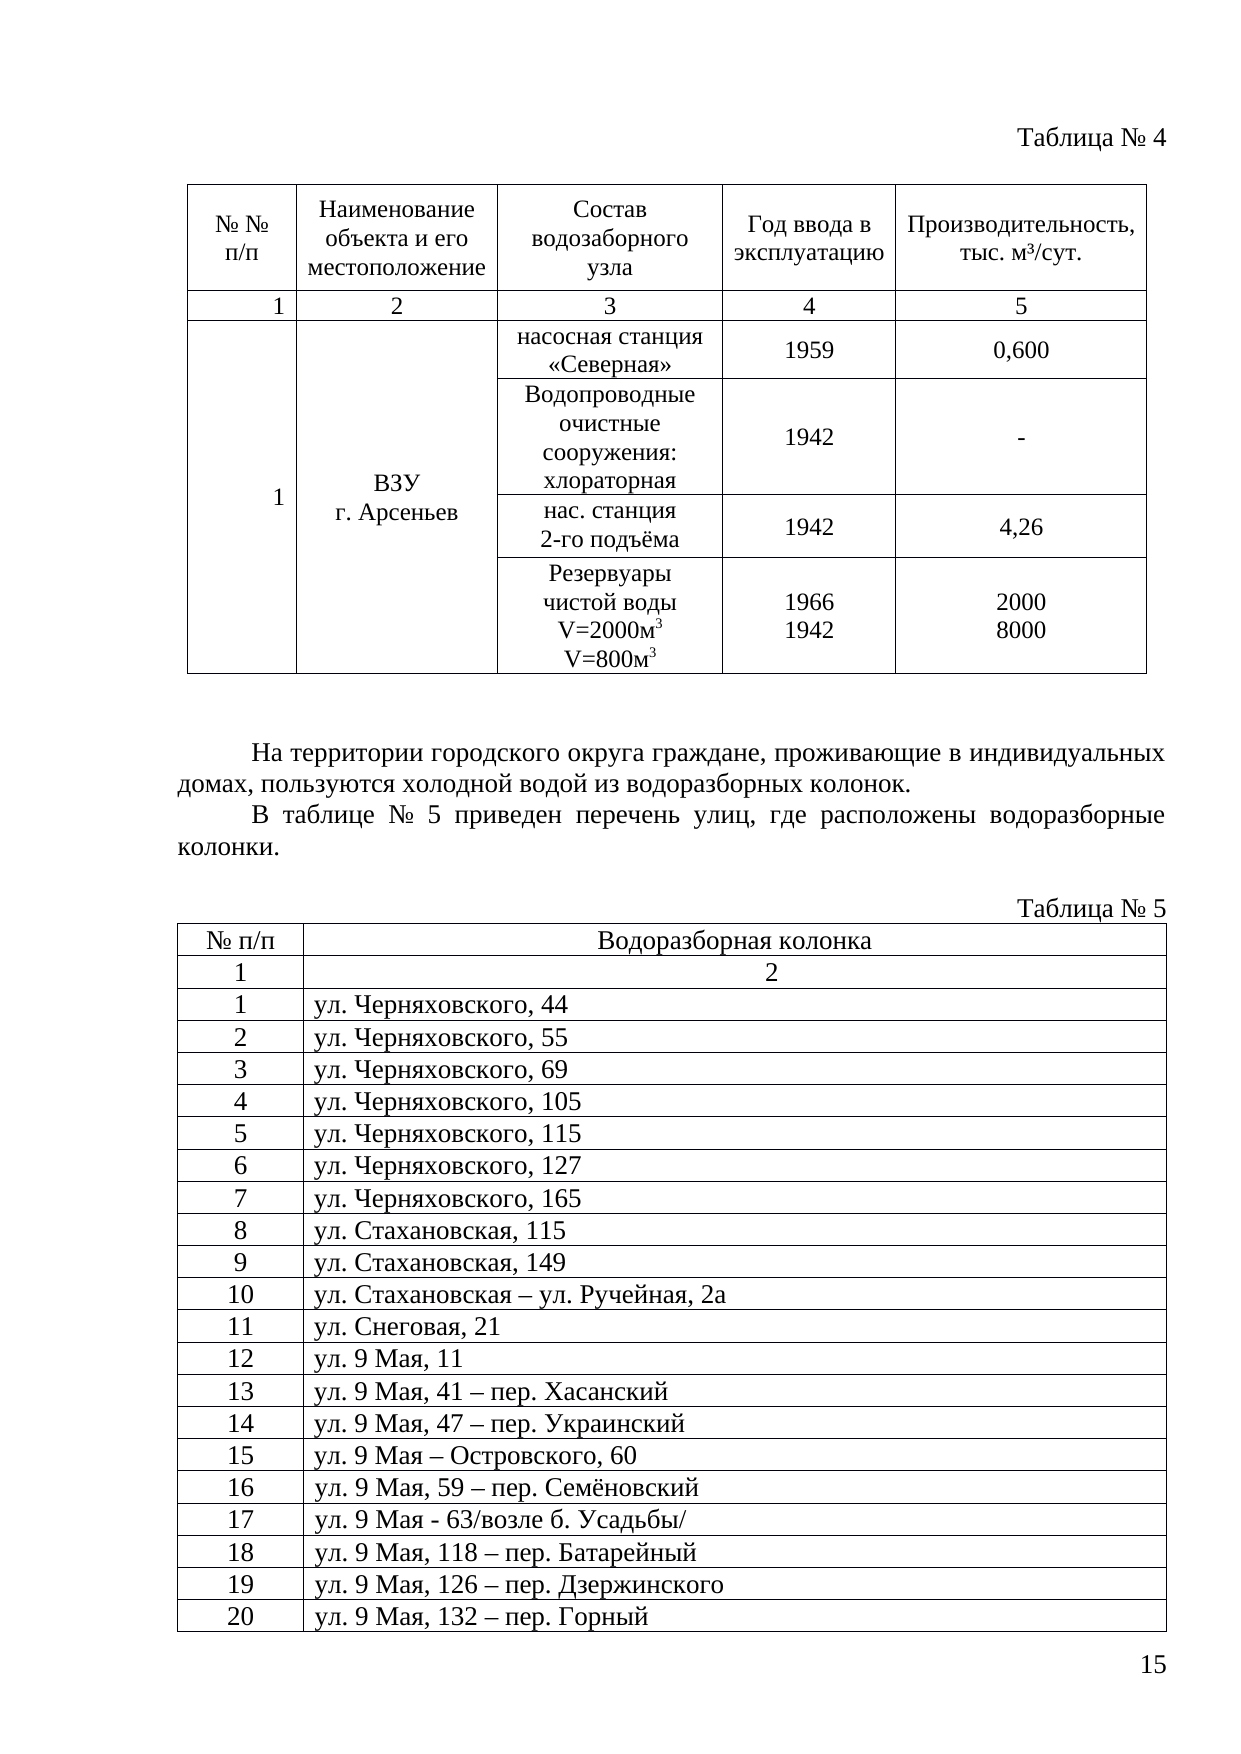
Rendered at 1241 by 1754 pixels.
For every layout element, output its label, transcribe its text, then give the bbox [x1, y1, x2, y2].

table_cell ул. Черняховского, 127 [304, 1150, 1166, 1181]
table_header № п/п [178, 924, 303, 955]
table_cell 2 [304, 956, 1166, 987]
table_cell 1 [188, 321, 296, 673]
table_cell ул. Черняховского, 44 [304, 989, 1166, 1020]
table_cell 2000 8000 [896, 558, 1146, 673]
table_cell 9 [178, 1246, 303, 1277]
table_cell 2 [178, 1021, 303, 1052]
text В таблице № 5 приведен перечень улиц, где расположены водоразборные колонки. [177, 798, 1167, 861]
table_cell насосная станция «Северная» [498, 321, 722, 378]
table_cell ул. Черняховского, 105 [304, 1085, 1166, 1116]
table_cell ул. Стахановская, 149 [304, 1246, 1166, 1277]
table_cell ул. 9 Мая, 118 – пер. Батарейный [304, 1536, 1166, 1567]
table_cell ул. Черняховского, 115 [304, 1117, 1166, 1148]
table_cell 1959 [723, 321, 895, 378]
table_cell ул. 9 Мая, 47 – пер. Украинский [304, 1407, 1166, 1438]
table_cell ул. Черняховского, 69 [304, 1053, 1166, 1084]
table_cell ул. Снеговая, 21 [304, 1310, 1166, 1342]
text Таблица № 5 [177, 892, 1167, 923]
table_cell 19 [178, 1568, 303, 1599]
table_cell - [896, 379, 1146, 494]
table_cell 4 [178, 1085, 303, 1116]
table_cell ВЗУ г. Арсеньев [297, 321, 497, 673]
table_cell 1 [178, 989, 303, 1020]
table_cell ул. 9 Мая, 11 [304, 1343, 1166, 1374]
table_cell 10 [178, 1278, 303, 1309]
table_cell 5 [178, 1117, 303, 1148]
table_cell ул. 9 Мая - 63/возле б. Усадьбы/ [304, 1504, 1166, 1535]
table_cell 3 [498, 291, 722, 320]
table_cell 11 [178, 1310, 303, 1342]
table_header Наименование объекта и его местоположение [297, 185, 497, 290]
table_cell 1966 1942 [723, 558, 895, 673]
table_cell нас. станция 2-го подъёма [498, 495, 722, 557]
table_cell ул. 9 Мая, 59 – пер. Семёновский [304, 1471, 1166, 1502]
table_cell 2 [297, 291, 497, 320]
table_cell 4,26 [896, 495, 1146, 557]
table_header Производительность, тыс. м³/сут. [896, 185, 1146, 290]
table_cell ул. 9 Мая, 41 – пер. Хасанский [304, 1375, 1166, 1406]
table_cell Резервуары чистой воды V=2000м3 V=800м3 [498, 558, 722, 673]
table_cell 15 [178, 1439, 303, 1470]
table_cell ул. Черняховского, 165 [304, 1182, 1166, 1213]
table_cell 1 [178, 956, 303, 987]
table_cell 8 [178, 1214, 303, 1245]
table_cell ул. 9 Мая, 132 – пер. Горный [304, 1600, 1166, 1631]
table_cell ул. 9 Мая – Островского, 60 [304, 1439, 1166, 1470]
text На территории городского округа граждане, проживающие в индивидуальных домах, пользуются холодной водой из водоразборных колонок. [177, 736, 1167, 798]
table_cell 0,600 [896, 321, 1146, 378]
table_cell 17 [178, 1504, 303, 1535]
table_cell 1942 [723, 495, 895, 557]
table_header Год ввода в эксплуатацию [723, 185, 895, 290]
table_header Водоразборная колонка [304, 924, 1166, 955]
table_cell 13 [178, 1375, 303, 1406]
table_header Состав водозаборного узла [498, 185, 722, 290]
table_cell Водопроводные очистные сооружения: хлораторная [498, 379, 722, 494]
table_cell 1 [188, 291, 296, 320]
table_header № № п/п [188, 185, 296, 290]
table_cell ул. Стахановская – ул. Ручейная, 2а [304, 1278, 1166, 1309]
table_cell 18 [178, 1536, 303, 1567]
table_cell 5 [896, 291, 1146, 320]
text Таблица № 4 [177, 121, 1167, 153]
table_cell 7 [178, 1182, 303, 1213]
table_cell 3 [178, 1053, 303, 1084]
table_cell 6 [178, 1150, 303, 1181]
table_cell 20 [178, 1600, 303, 1631]
table_cell 14 [178, 1407, 303, 1438]
table_cell 4 [723, 291, 895, 320]
table_cell 12 [178, 1343, 303, 1374]
table_cell ул. Стахановская, 115 [304, 1214, 1166, 1245]
table_cell ул. Черняховского, 55 [304, 1021, 1166, 1052]
table_cell 16 [178, 1471, 303, 1502]
table_cell 1942 [723, 379, 895, 494]
table_cell ул. 9 Мая, 126 – пер. Дзержинского [304, 1568, 1166, 1599]
